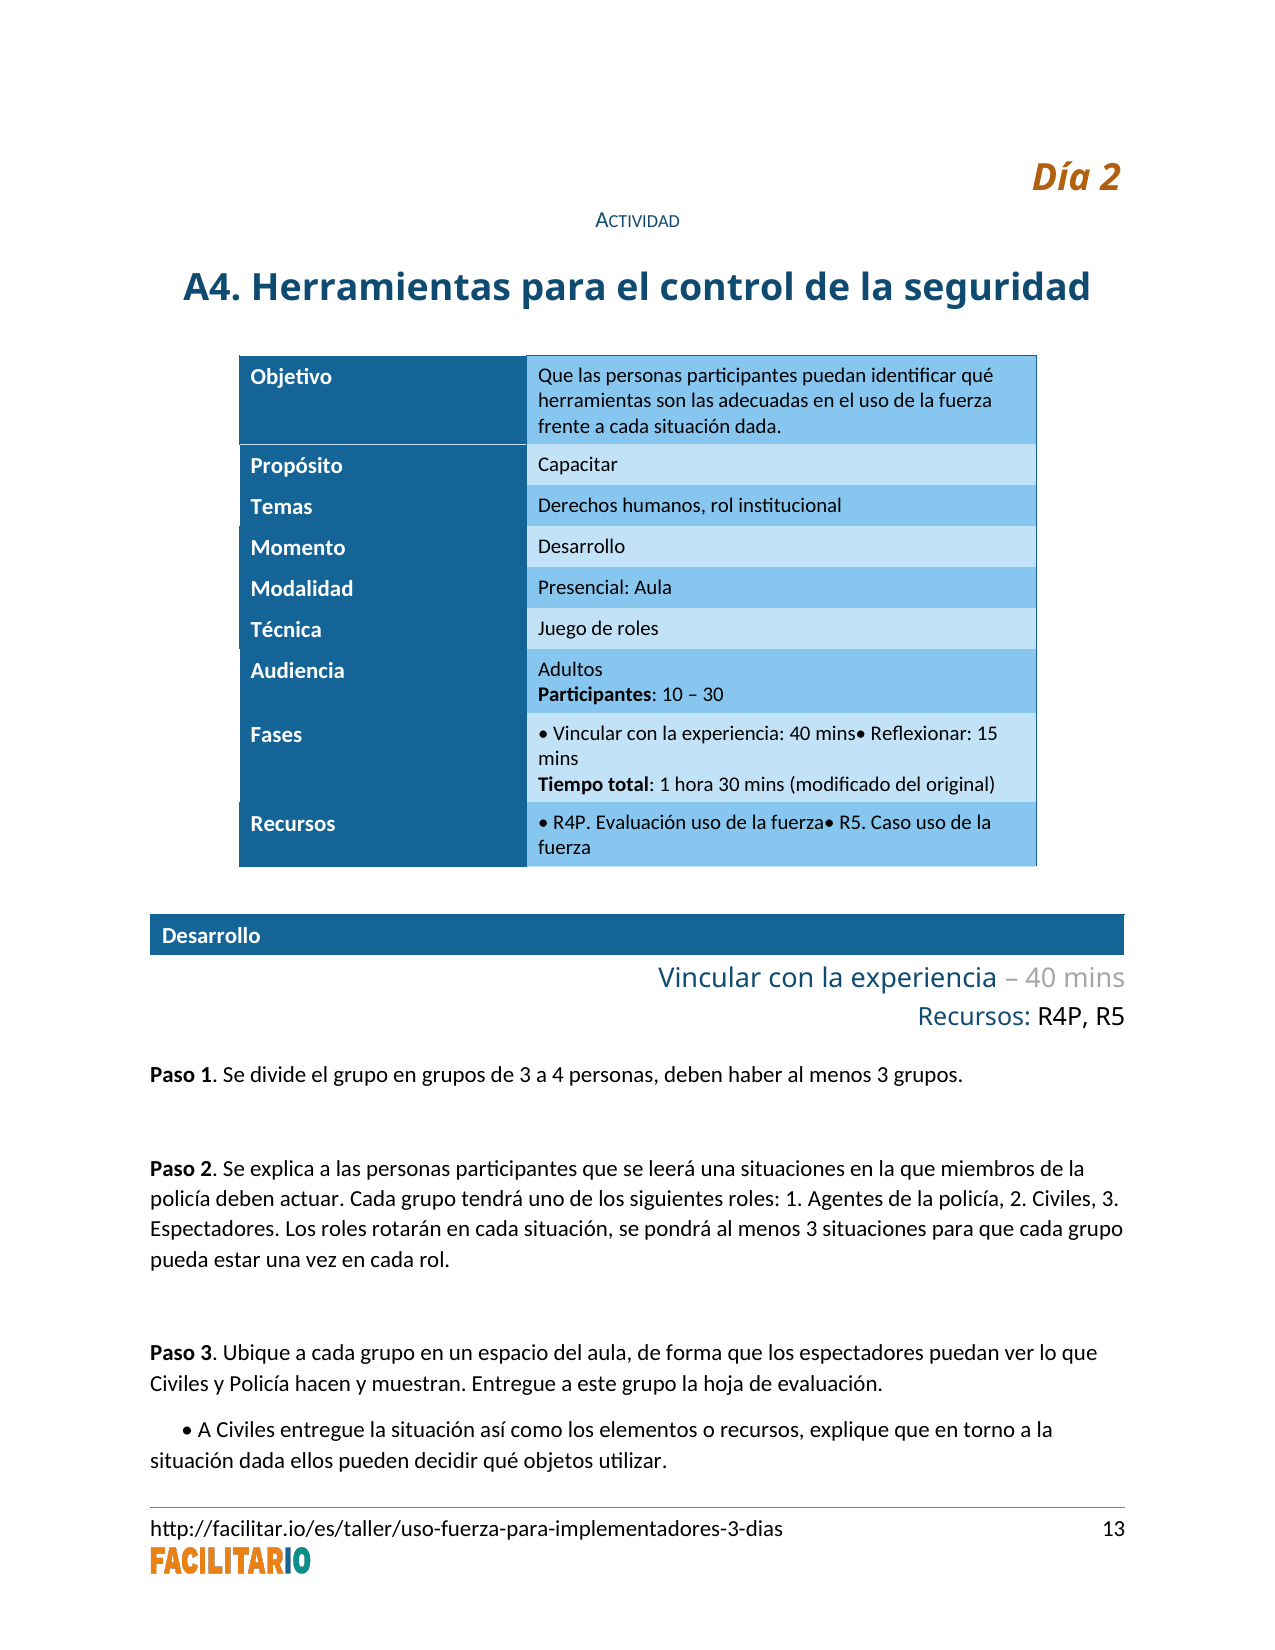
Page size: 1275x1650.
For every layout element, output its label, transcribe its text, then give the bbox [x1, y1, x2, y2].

text • A Civiles entregue la situación así como los elementos o recursos, explique que en torno a la situación dada ellos pueden decidir qué objetos utilizar. [150, 1416, 1125, 1474]
table_cell Presencial: Aula [527, 567, 1036, 608]
subtitle Vincular con la experiencia – 40 mins [150, 959, 1125, 996]
table_cell • Vincular con la experiencia: 40 mins Tiempo total: 1 hora 30 mins (modificado del original) [527, 713, 1036, 802]
table_cell Audiencia [240, 650, 526, 713]
table_cell Momento [240, 528, 526, 567]
picture [145, 1544, 315, 1576]
table_cell Juego de roles [527, 608, 1036, 649]
table_cell Capacitar [527, 445, 1036, 485]
table_header Que las personas participantes puedan identificar qué herramientas son las adecuadas en el uso de la fuerza frente a cada situación dada. [527, 356, 1036, 444]
text Recursos: R4P, R5 [150, 999, 1125, 1033]
table_cell Modalidad [240, 568, 526, 608]
table_header Objetivo [240, 356, 526, 444]
table_header Desarrollo [151, 915, 1124, 955]
subtitle A4. Herramientas para el control de la seguridad [150, 260, 1125, 311]
table_cell Adultos Participantes: 10 – 30 [527, 649, 1036, 713]
table_cell Temas [240, 486, 526, 526]
table_cell Técnica [240, 609, 526, 649]
table_cell Fases [240, 714, 526, 802]
table_cell Derechos humanos, rol institucional [527, 485, 1036, 526]
table_cell • R4P. Evaluación uso de la fuerza [527, 802, 1036, 866]
table_cell Propósito [240, 446, 526, 485]
text Paso 1. Se divide el grupo en grupos de 3 a 4 personas, deben haber al menos 3 grupos. [150, 1060, 1125, 1088]
text Paso 3. Ubique a cada grupo en un espacio del aula, de forma que los espectadores puedan ver lo que Civiles y Policía hacen y muestran. Entregue a este grupo la hoja de evaluación. [150, 1338, 1125, 1397]
table_cell Desarrollo [527, 526, 1036, 567]
text Paso 2. Se explica a las personas participantes que se leerá una situaciones en la que miembros de la policía deben actuar. Cada grupo tendrá uno de los siguientes roles: 1. Agentes de la policía, 2. Civiles, 3. Espectadores. Los roles rotarán en cada situación, se pondrá al menos 3 situaciones para que cada grupo pueda estar una vez en cada rol. [150, 1154, 1125, 1273]
text Actividad [150, 205, 1125, 233]
subtitle Día 2 [150, 150, 1125, 201]
table_cell Recursos [240, 803, 526, 866]
